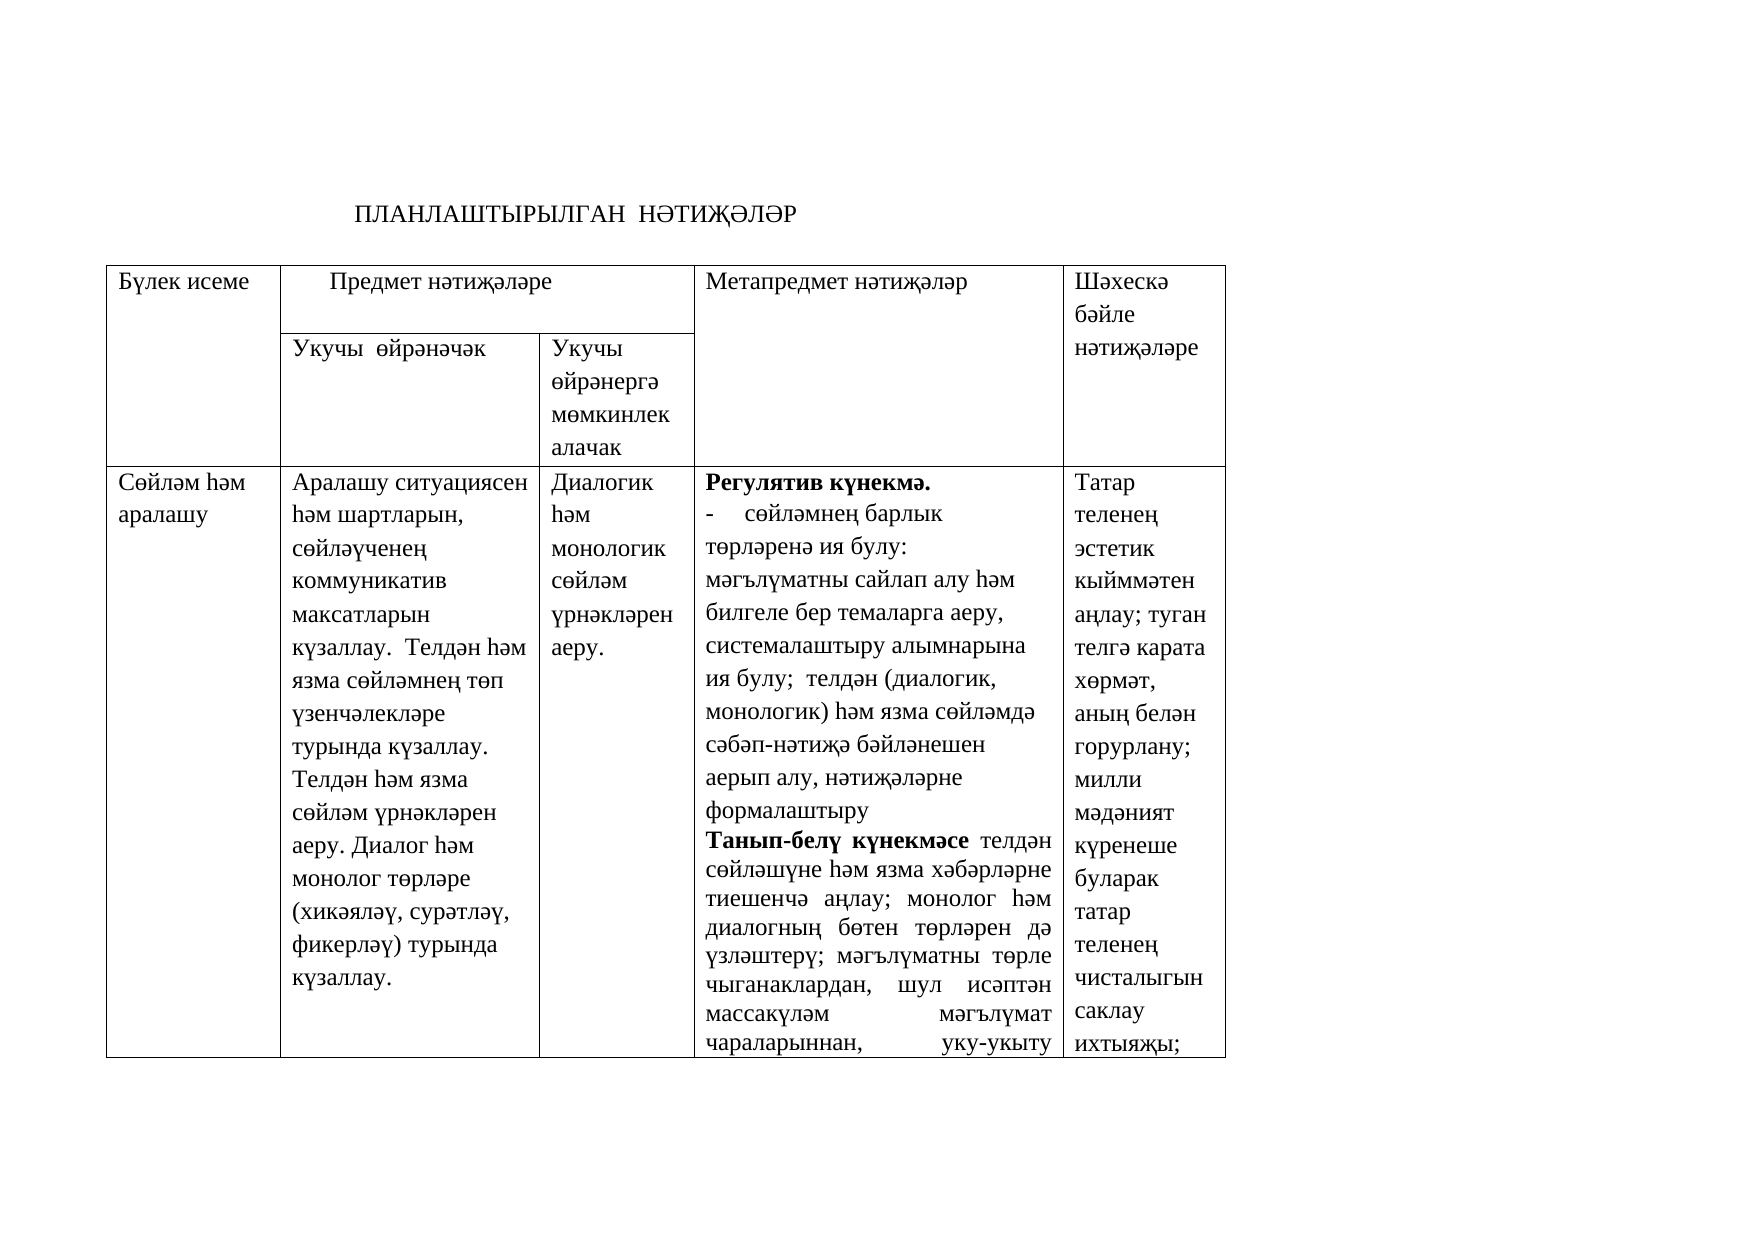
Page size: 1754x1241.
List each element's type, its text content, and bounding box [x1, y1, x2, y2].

table_cell Укучы өйрәнергә мөмкинлек алачак [540, 334, 694, 466]
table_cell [281, 467, 539, 1057]
table_header Предмет нәтиҗәләре [281, 266, 694, 332]
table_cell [540, 467, 694, 1057]
text ПЛАНЛАШТЫРЫЛГАН НӘТИҖӘЛӘР [118, 199, 1636, 228]
table_cell Сөйләм һәм аралашу [107, 467, 280, 1057]
table_header Шәхескә бәйле нәтиҗәләре [1064, 266, 1225, 466]
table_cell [695, 467, 1063, 1057]
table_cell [1064, 467, 1225, 1057]
table_cell Укучы өйрәнәчәк [281, 334, 539, 466]
table_header Бүлек исеме [107, 266, 280, 466]
table_header Метапредмет нәтиҗәләр [695, 266, 1063, 466]
